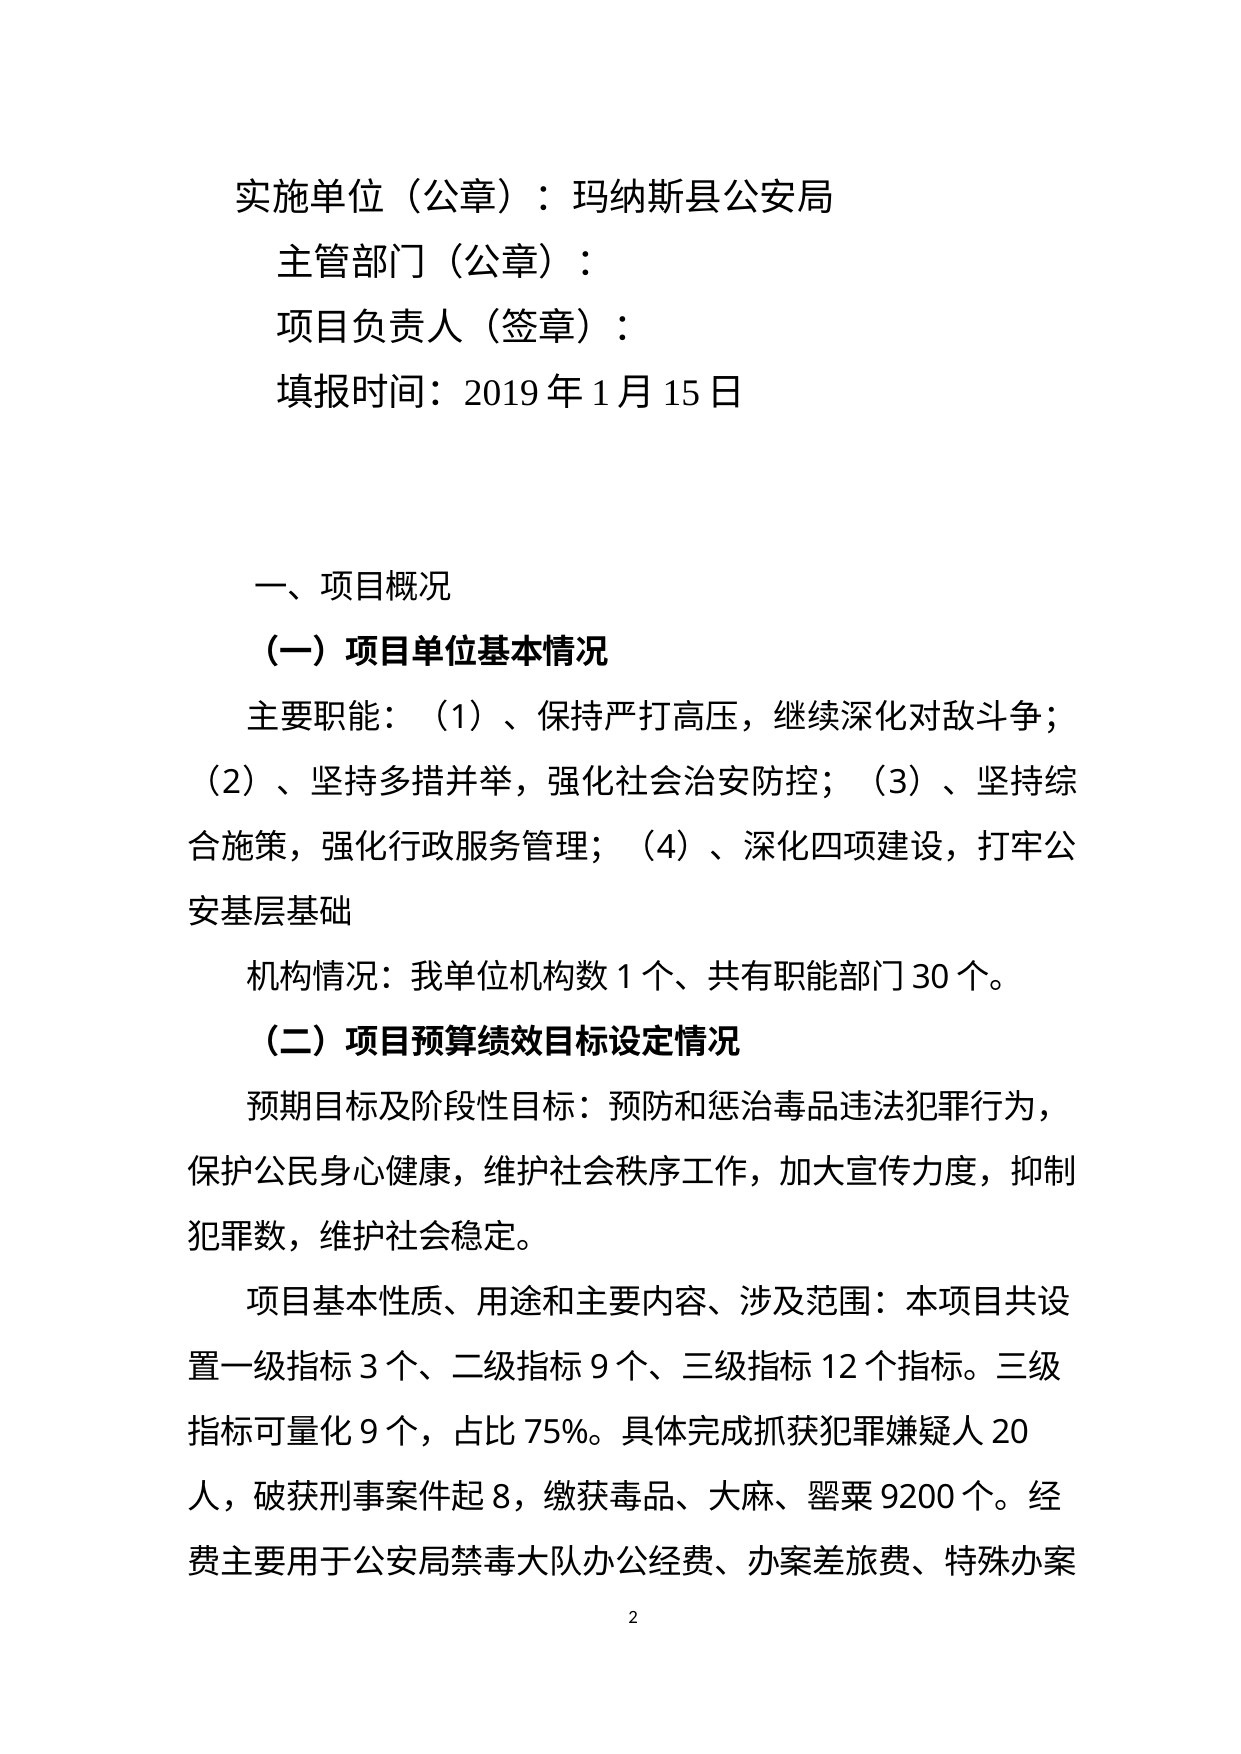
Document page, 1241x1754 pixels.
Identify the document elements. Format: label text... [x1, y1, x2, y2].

text 填报时间：2019年1月15日 [187, 357, 1078, 422]
text 项目负责人（签章）： [187, 292, 1078, 357]
text 实施单位（公章）：玛纳斯县公安局 [187, 162, 1078, 227]
text 主管部门（公章）： [187, 227, 1078, 292]
text 一、项目概况 [187, 552, 1078, 617]
text 机构情况：我单位机构数1个、共有职能部门30个。 [187, 942, 1078, 1007]
text 预期目标及阶段性目标：预防和惩治毒品违法犯罪行为，保护公民身心健康，维护社会秩序工作，加大宣传力度，抑制犯罪数，维护社会稳定。 [187, 1072, 1078, 1267]
text （二）项目预算绩效目标设定情况 [187, 1007, 1078, 1072]
text （一）项目单位基本情况 [187, 617, 1078, 682]
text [187, 1267, 1078, 1592]
text 主要职能：（1）、保持严打高压，继续深化对敌斗争；（2）、坚持多措并举，强化社会治安防控；（3）、坚持综合施策，强化行政服务管理；（4）、深化四项建设，打牢公安基层基础 [187, 682, 1078, 942]
